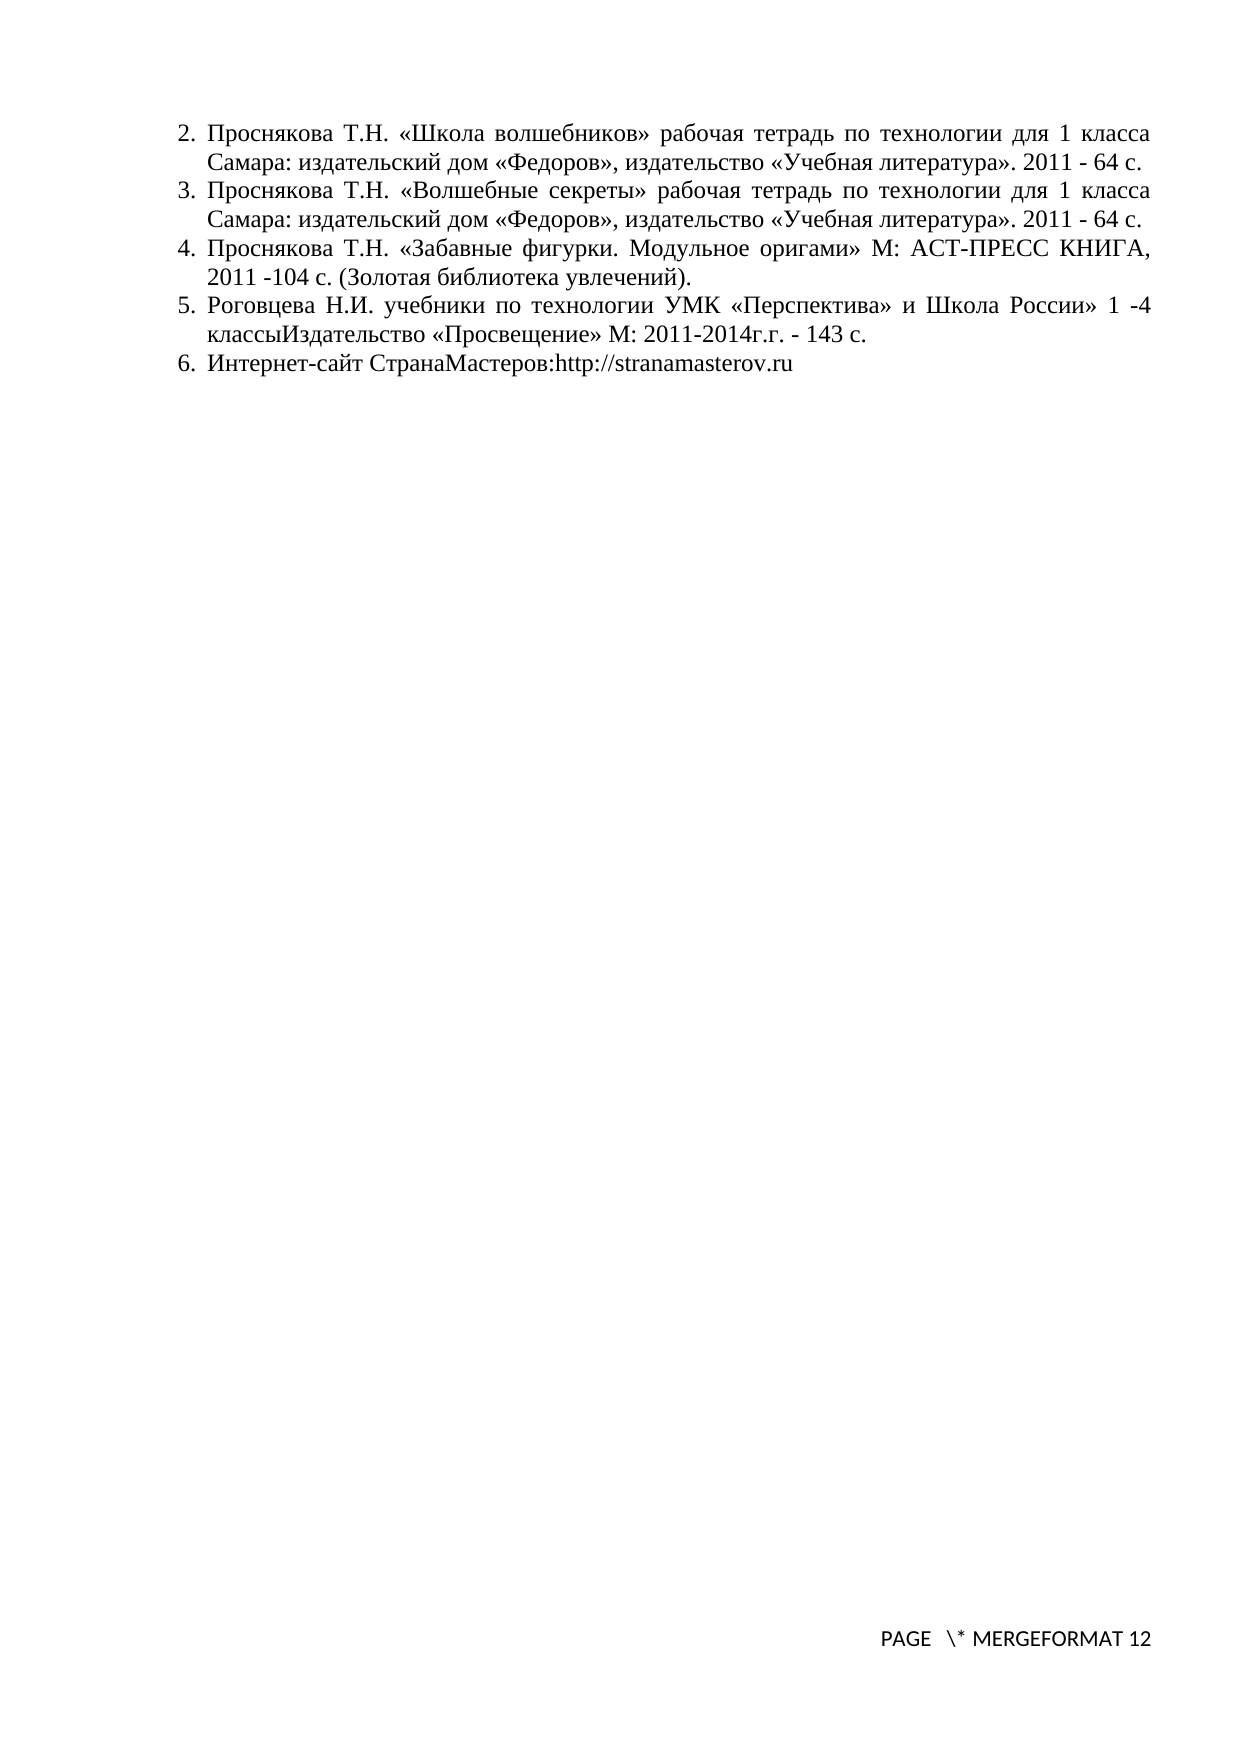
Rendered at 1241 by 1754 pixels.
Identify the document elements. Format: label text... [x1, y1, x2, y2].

list Роговцева Н.И. учебники по технологии УМК «Перспектива» и Школа России» 1 -4 классыИздательство «Просвещение» М: 2011-2014г.г. - 143 с. [177, 291, 1152, 348]
list Интернет-сайт СтранаМастеров:http://stranamasterov.ru [177, 348, 1152, 377]
list Проснякова Т.Н. «Забавные фигурки. Модульное оригами» М: АСТ-ПРЕСС КНИГА, 2011 -104 с. (Золотая библиотека увлечений). [177, 233, 1152, 291]
list Проснякова Т.Н. «Школа волшебников» рабочая тетрадь по технологии для 1 класса Самара: издательский дом «Федоров», издательство «Учебная литература». 2011 - 64 с. [177, 118, 1152, 176]
list Проснякова Т.Н. «Волшебные секреты» рабочая тетрадь по технологии для 1 класса Самара: издательский дом «Федоров», издательство «Учебная литература». 2011 - 64 с. [177, 176, 1152, 233]
